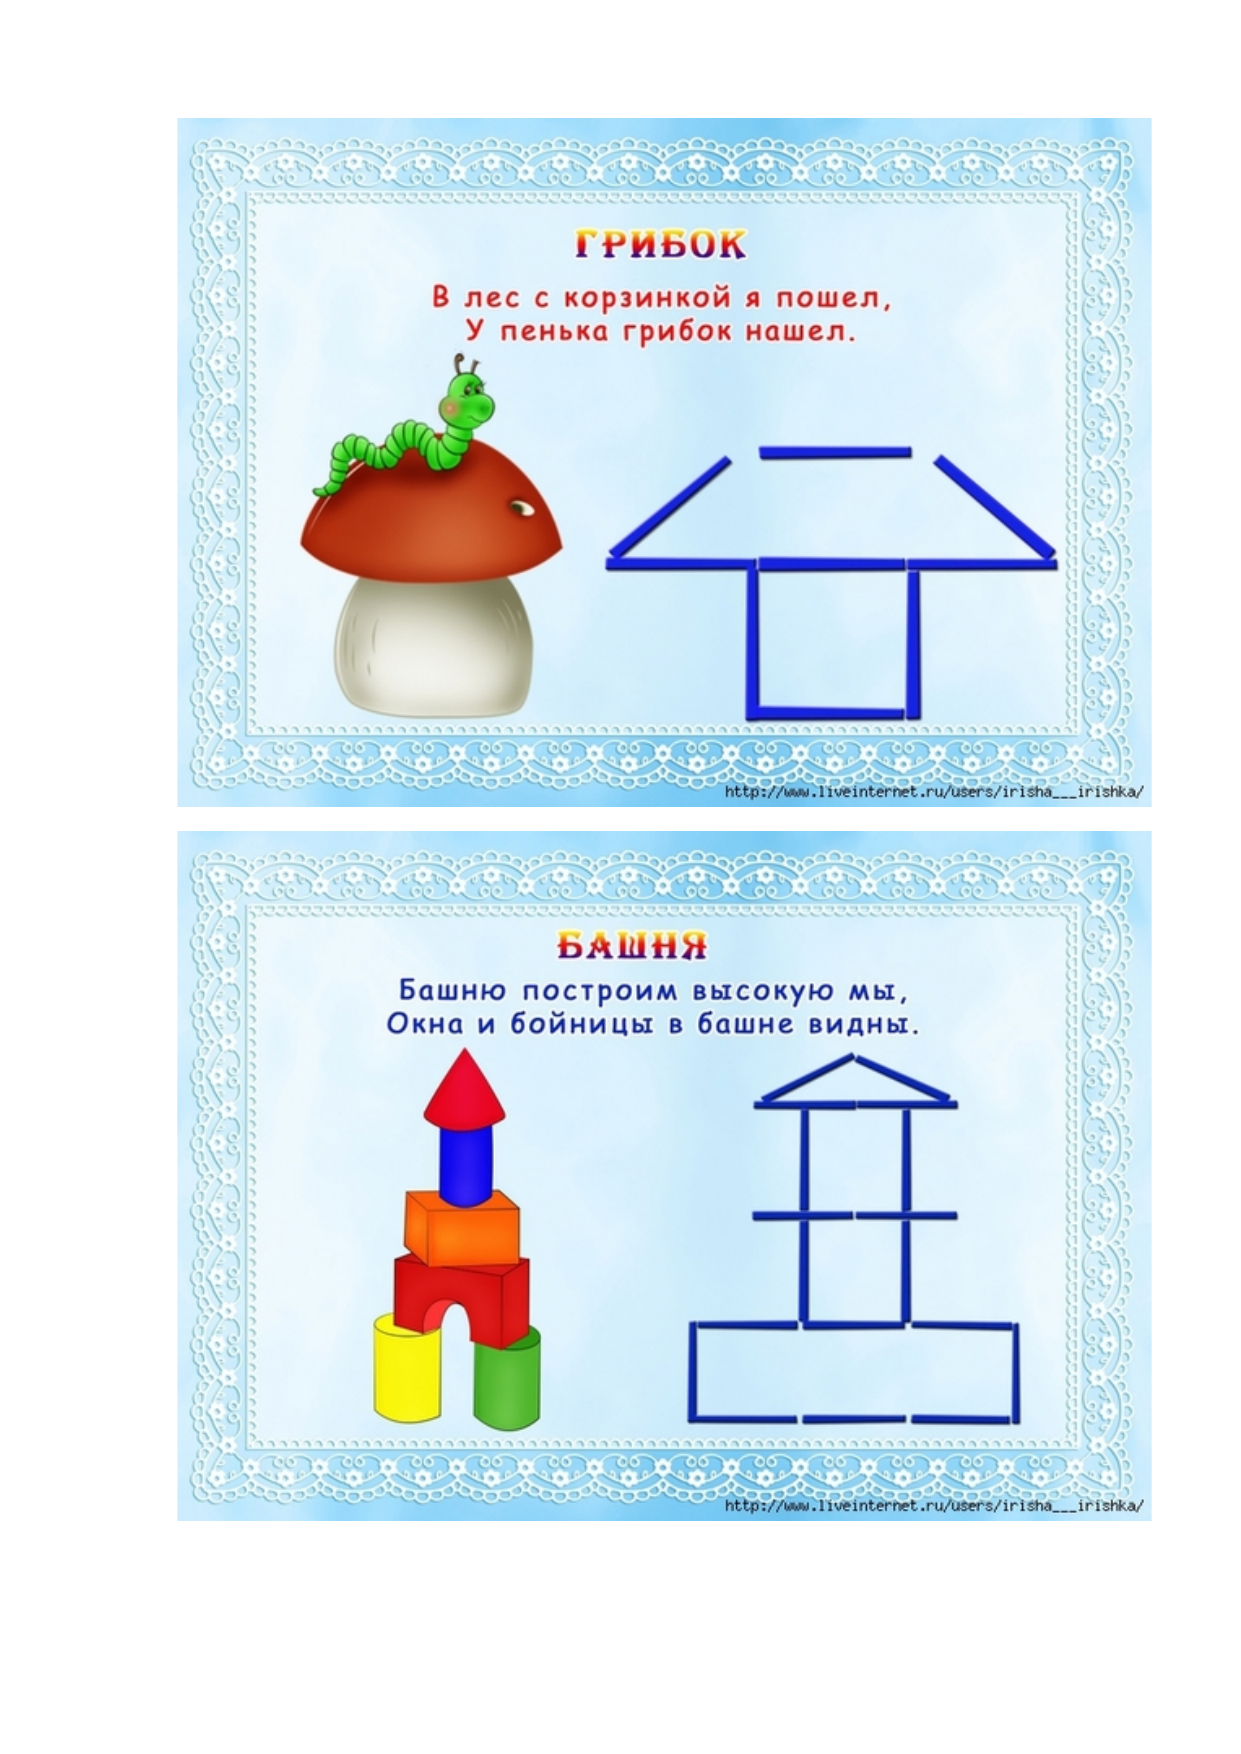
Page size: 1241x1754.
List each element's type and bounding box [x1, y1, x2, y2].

picture [177, 118, 1152, 807]
picture [177, 831, 1152, 1521]
